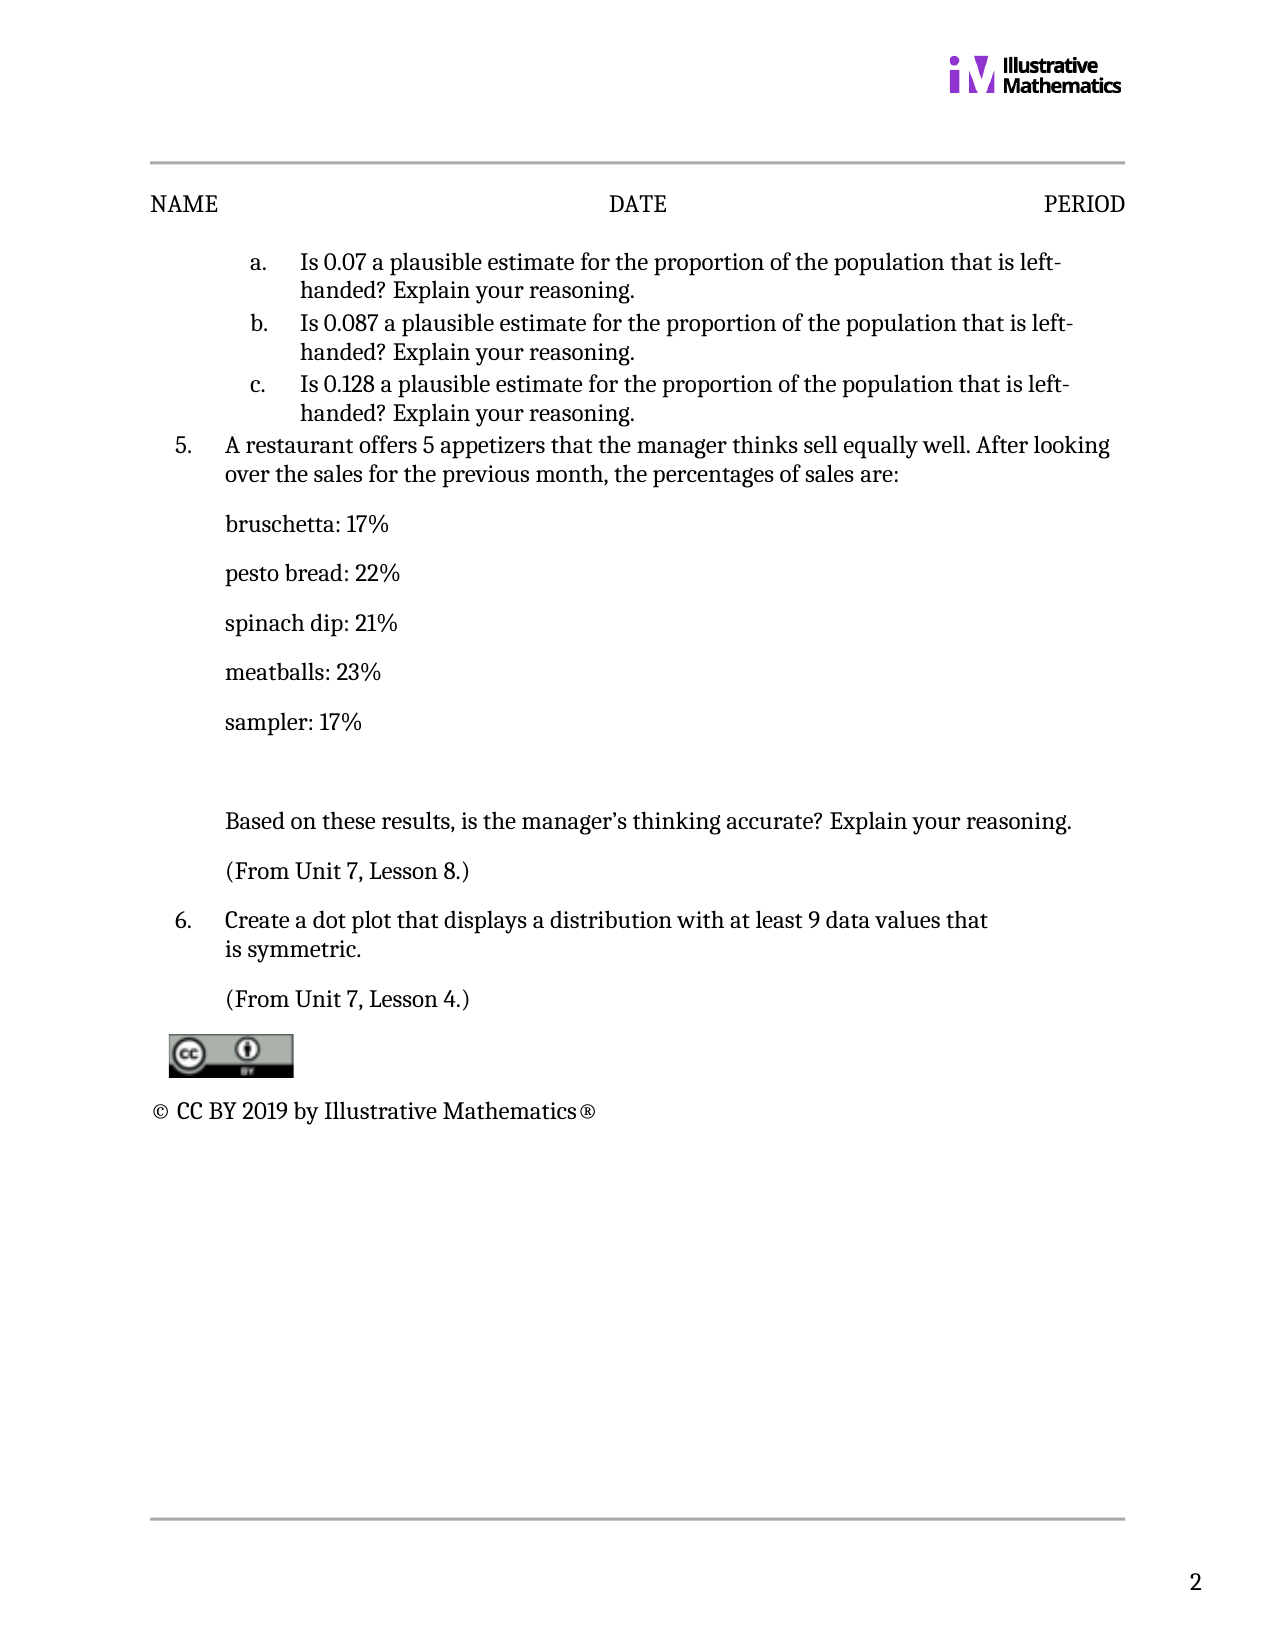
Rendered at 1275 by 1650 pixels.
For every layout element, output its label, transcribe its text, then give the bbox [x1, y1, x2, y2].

text © CC BY 2019 by Illustrative Mathematics® [150, 1097, 1125, 1125]
list Is 0.128 a plausible estimate for the proportion of the population that is left-handed? Explain your reasoning. [250, 370, 1125, 427]
list Is 0.087 a plausible estimate for the proportion of the population that is left-handed? Explain your reasoning. [250, 309, 1125, 366]
list spinach dip: 21% [175, 609, 1125, 637]
list bruschetta: 17% [175, 509, 1125, 538]
list (From Unit 7, Lesson 8.) [175, 857, 1125, 885]
picture [168, 1034, 294, 1078]
list Is 0.07 a plausible estimate for the proportion of the population that is left-handed? Explain your reasoning. [250, 247, 1125, 305]
list pesto bread: 22% [175, 559, 1125, 588]
list Create a dot plot that displays a distribution with at least 9 data values that is symmetric. [175, 906, 1125, 964]
list sampler: 17% [175, 708, 1125, 737]
picture [949, 55, 1121, 93]
list Based on these results, is the manager’s thinking accurate? Explain your reasoning. [175, 807, 1125, 836]
list (From Unit 7, Lesson 4.) [175, 984, 1125, 1013]
list meatballs: 23% [175, 658, 1125, 687]
list A restaurant offers 5 appetizers that the manager thinks sell equally well. After looking over the sales for the previous month, the percentages of sales are: [175, 431, 1125, 489]
